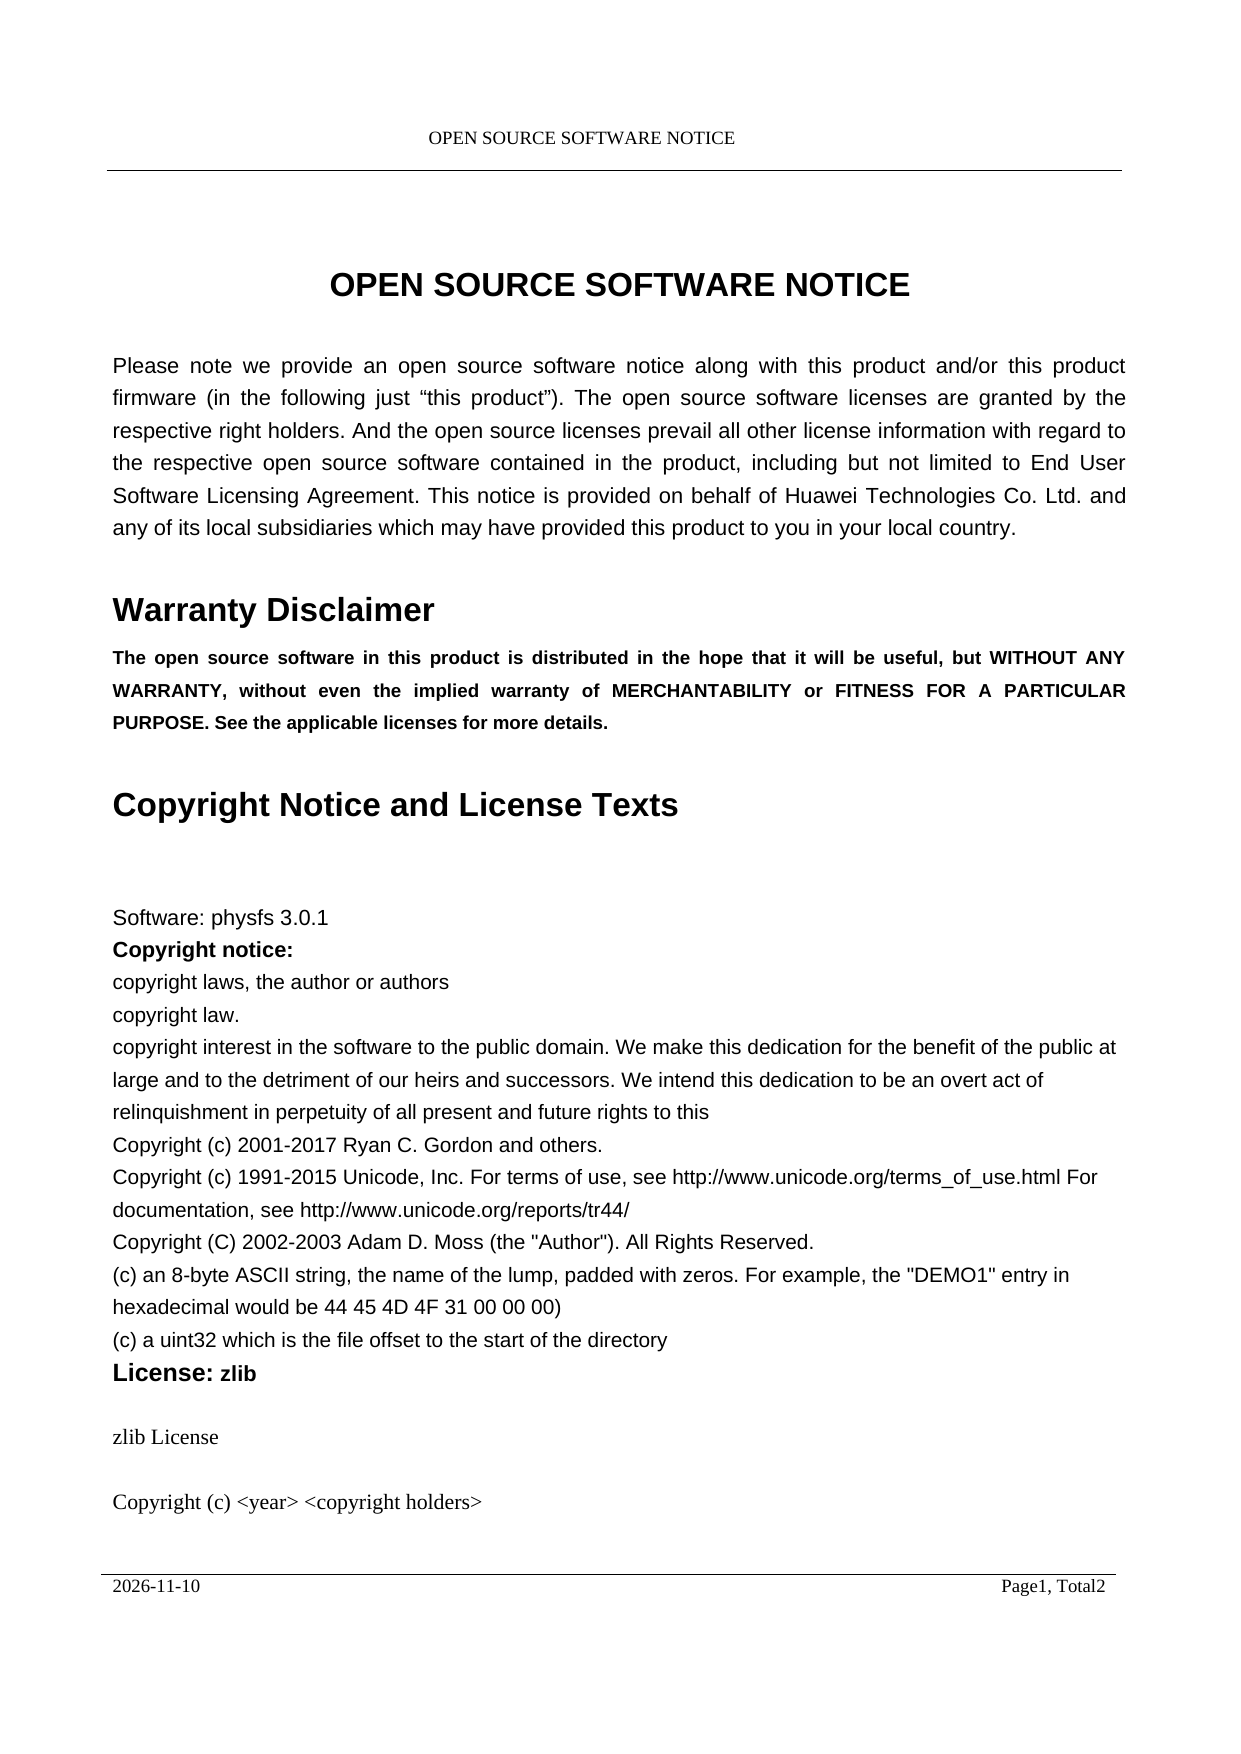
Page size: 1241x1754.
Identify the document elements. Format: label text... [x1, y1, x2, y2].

text Please note we provide an open source software notice along with this product and/or this product firmware (in the following just “this product”). The open source software licenses are granted by the respective right holders. And the open source licenses prevail all other license information with regard to the respective open source software contained in the product, including but not limited to End User Software Licensing Agreement. This notice is provided on behalf of Huawei Technologies Co. Ltd. and any of its local subsidiaries which may have provided this product to you in your local country. [112, 349, 1128, 544]
text copyright law. [112, 998, 1128, 1031]
text Copyright (c) 2001-2017 Ryan C. Gordon and others. [112, 1128, 1128, 1161]
text Software: physfs 3.0.1 [112, 901, 1128, 933]
text OPEN SOURCE SOFTWARE NOTICE [112, 251, 1128, 316]
text (c) a uint32 which is the file offset to the start of the directory [112, 1323, 1128, 1356]
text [112, 1356, 1128, 1518]
text Warranty Disclaimer [112, 576, 1128, 641]
text Copyright (c) 1991-2015 Unicode, Inc. For terms of use, see http://www.unicode.org/terms_of_use.html For documentation, see http://www.unicode.org/reports/tr44/ [112, 1161, 1128, 1226]
text Copyright (C) 2002-2003 Adam D. Moss (the "Author"). All Rights Reserved. [112, 1226, 1128, 1258]
text Copyright Notice and License Texts [112, 771, 1128, 836]
text (c) an 8-byte ASCII string, the name of the lump, padded with zeros. For example, the "DEMO1" entry in hexadecimal would be 44 45 4D 4F 31 00 00 00) [112, 1258, 1128, 1323]
text copyright interest in the software to the public domain. We make this dedication for the benefit of the public at large and to the detriment of our heirs and successors. We intend this dedication to be an overt act of relinquishment in perpetuity of all present and future rights to this [112, 1031, 1128, 1128]
text copyright laws, the author or authors [112, 966, 1128, 998]
text Copyright notice: [112, 933, 1128, 966]
text The open source software in this product is distributed in the hope that it will be useful, but WITHOUT ANY WARRANTY, without even the implied warranty of MERCHANTABILITY or FITNESS FOR A PARTICULAR PURPOSE. See the applicable licenses for more details. [112, 641, 1128, 739]
